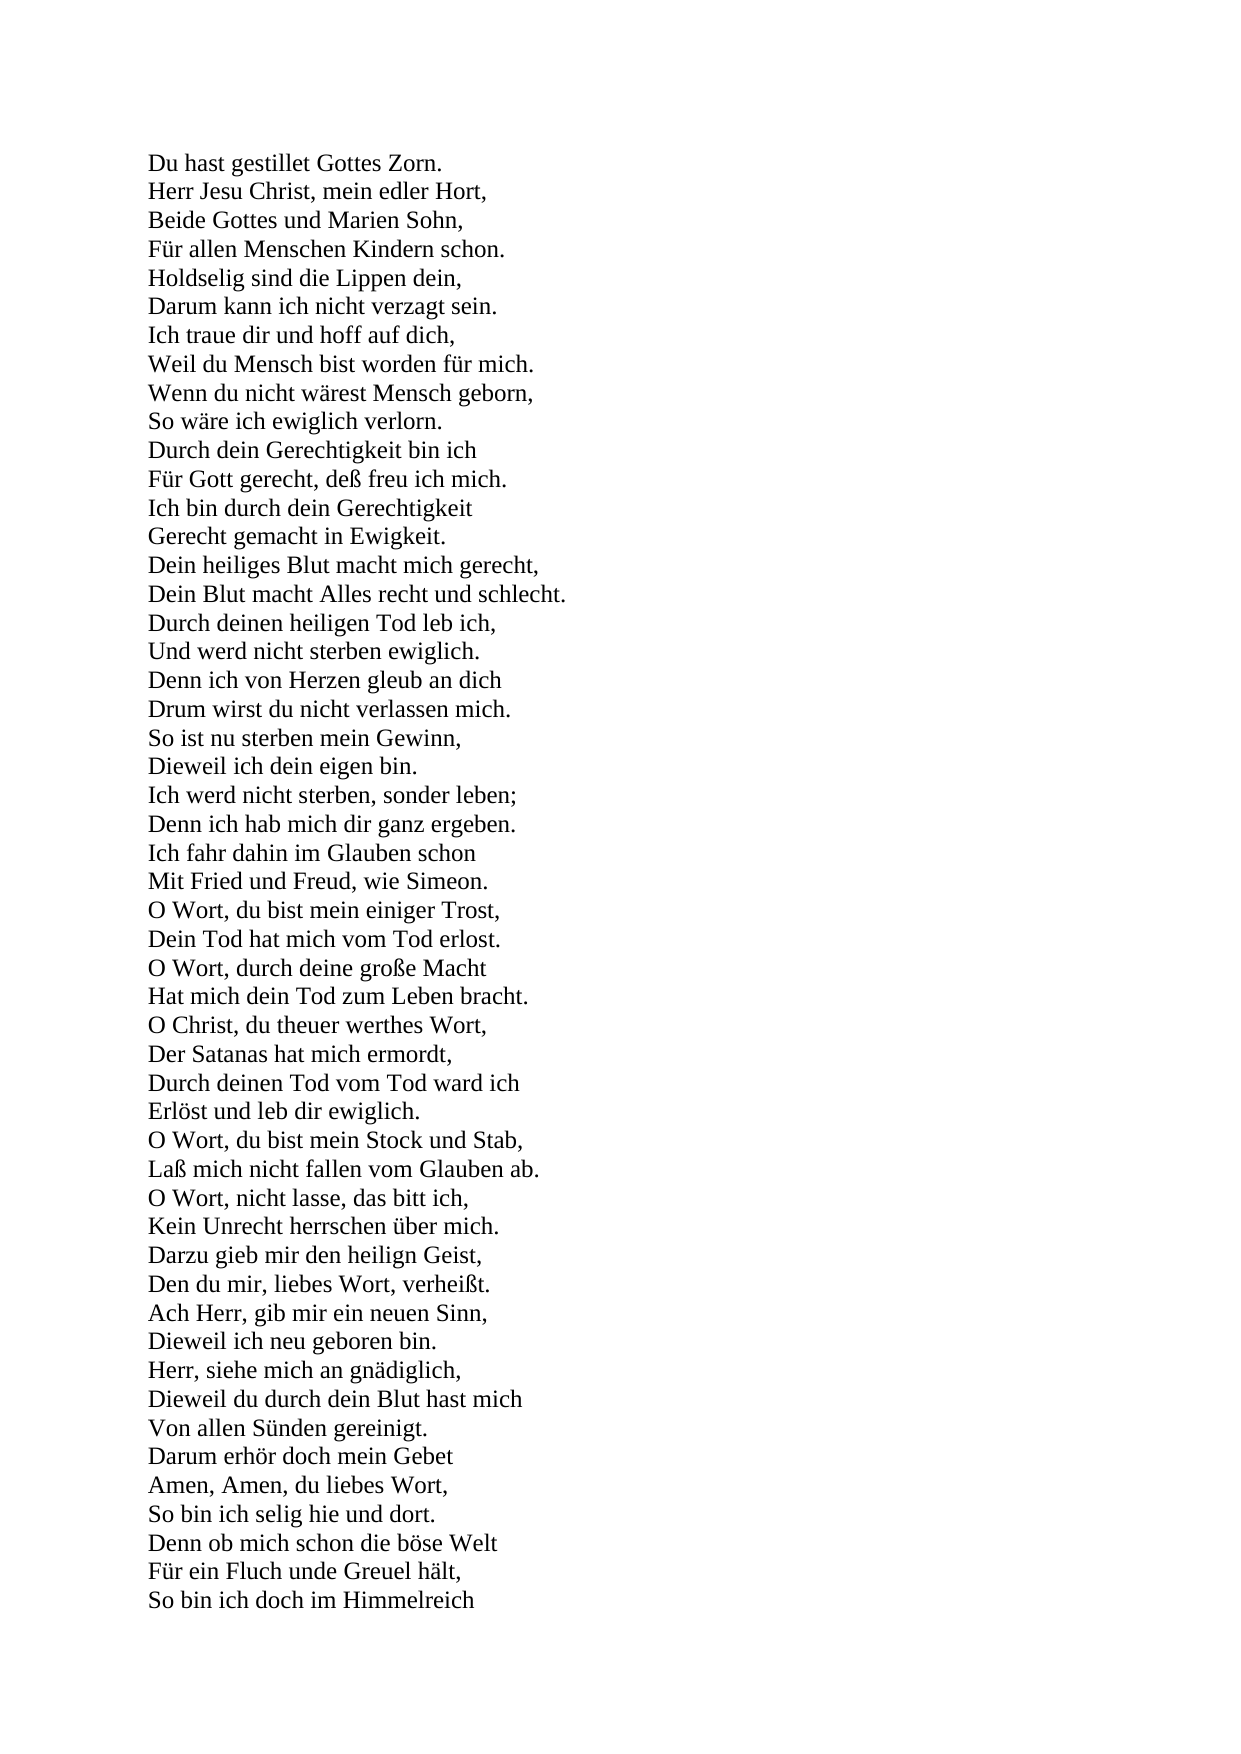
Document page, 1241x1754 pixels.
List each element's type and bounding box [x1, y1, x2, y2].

text [148, 148, 1093, 1614]
